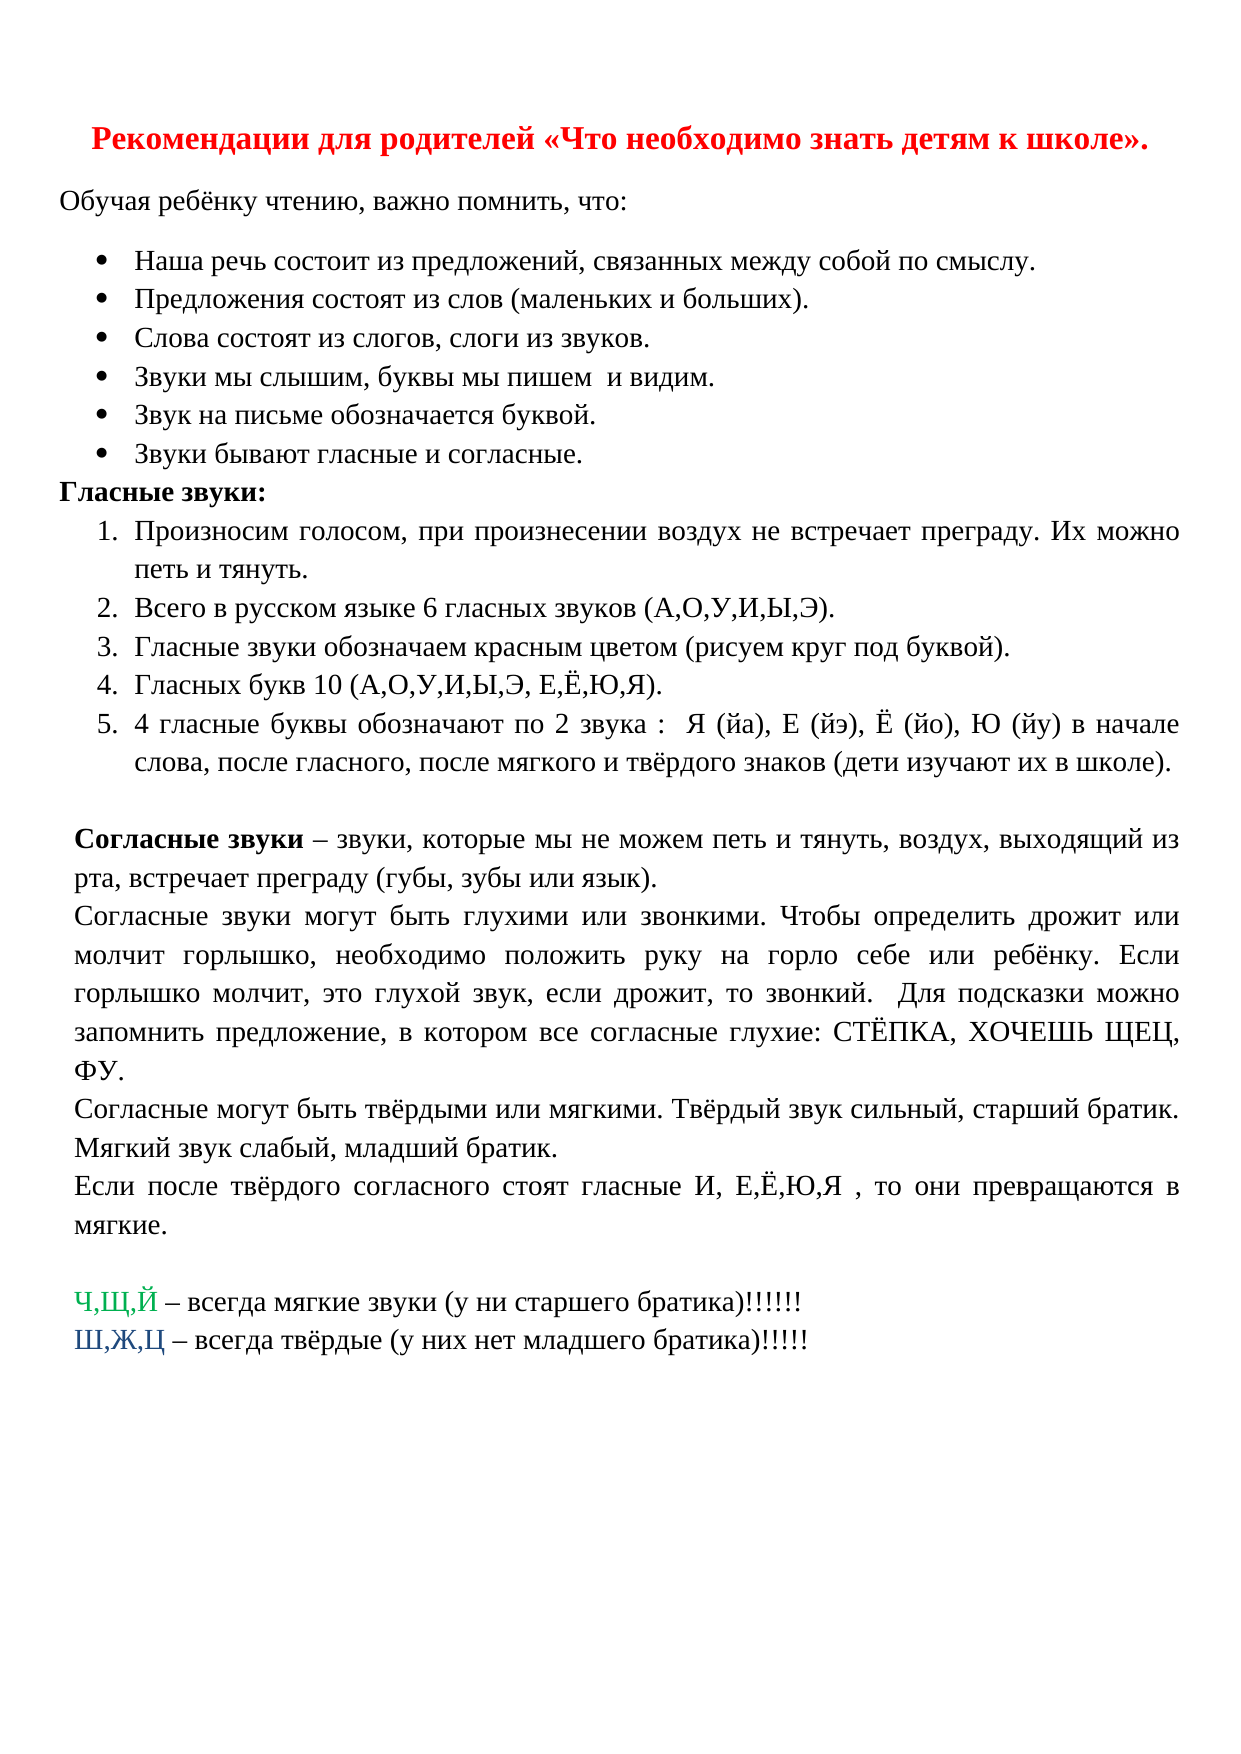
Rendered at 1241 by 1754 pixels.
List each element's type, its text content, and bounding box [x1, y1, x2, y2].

list Согласные звуки – звуки, которые мы не можем петь и тянуть, воздух, выходящий из рта, встречает преграду (губы, зубы или язык). [74, 821, 1181, 893]
list Гласные звуки: [59, 474, 1181, 508]
list Звуки мы слышим, буквы мы пишем и видим. [97, 359, 1181, 392]
list Всего в русском языке 6 гласных звуков (А,О,У,И,Ы,Э). [97, 590, 1181, 624]
list Если после твёрдого согласного стоят гласные И, Е,Ё,Ю,Я , то они превращаются в мягкие. [74, 1168, 1181, 1240]
list 4 гласные буквы обозначают по 2 звука : Я (йа), Е (йэ), Ё (йо), Ю (йу) в начале слова, после гласного, после мягкого и твёрдого знаков (дети изучают их в школе). [97, 706, 1181, 778]
list Согласные могут быть твёрдыми или мягкими. Твёрдый звук сильный, старший братик. Мягкий звук слабый, младший братик. [74, 1091, 1181, 1163]
list Звук на письме обозначается буквой. [97, 397, 1181, 431]
list Гласные звуки обозначаем красным цветом (рисуем круг под буквой). [97, 629, 1181, 662]
list Произносим голосом, при произнесении воздух не встречает преграду. Их можно петь и тянуть. [97, 513, 1181, 585]
list Предложения состоят из слов (маленьких и больших). [97, 281, 1181, 315]
list Гласных букв 10 (А,О,У,И,Ы,Э, Е,Ё,Ю,Я). [97, 667, 1181, 701]
list Согласные звуки могут быть глухими или звонкими. Чтобы определить дрожит или молчит горлышко, необходимо положить руку на горло себе или ребёнку. Если горлышко молчит, это глухой звук, если дрожит, то звонкий. Для подсказки можно запомнить предложение, в котором все согласные глухие: СТЁПКА, ХОЧЕШЬ ЩЕЦ, ФУ. [74, 898, 1181, 1086]
list Звуки бывают гласные и согласные. [97, 436, 1181, 469]
list Ш,Ж,Ц – всегда твёрдые (у них нет младшего братика)!!!!! [74, 1322, 1181, 1356]
list Слова состоят из слогов, слоги из звуков. [97, 320, 1181, 354]
list Ч,Щ,Й – всегда мягкие звуки (у ни старшего братика)!!!!!! [74, 1284, 1181, 1317]
text Рекомендации для родителей «Что необходимо знать детям к школе». [59, 118, 1181, 157]
text Обучая ребёнку чтению, важно помнить, что: [59, 183, 1181, 217]
list Наша речь состоит из предложений, связанных между собой по смыслу. [97, 243, 1181, 276]
